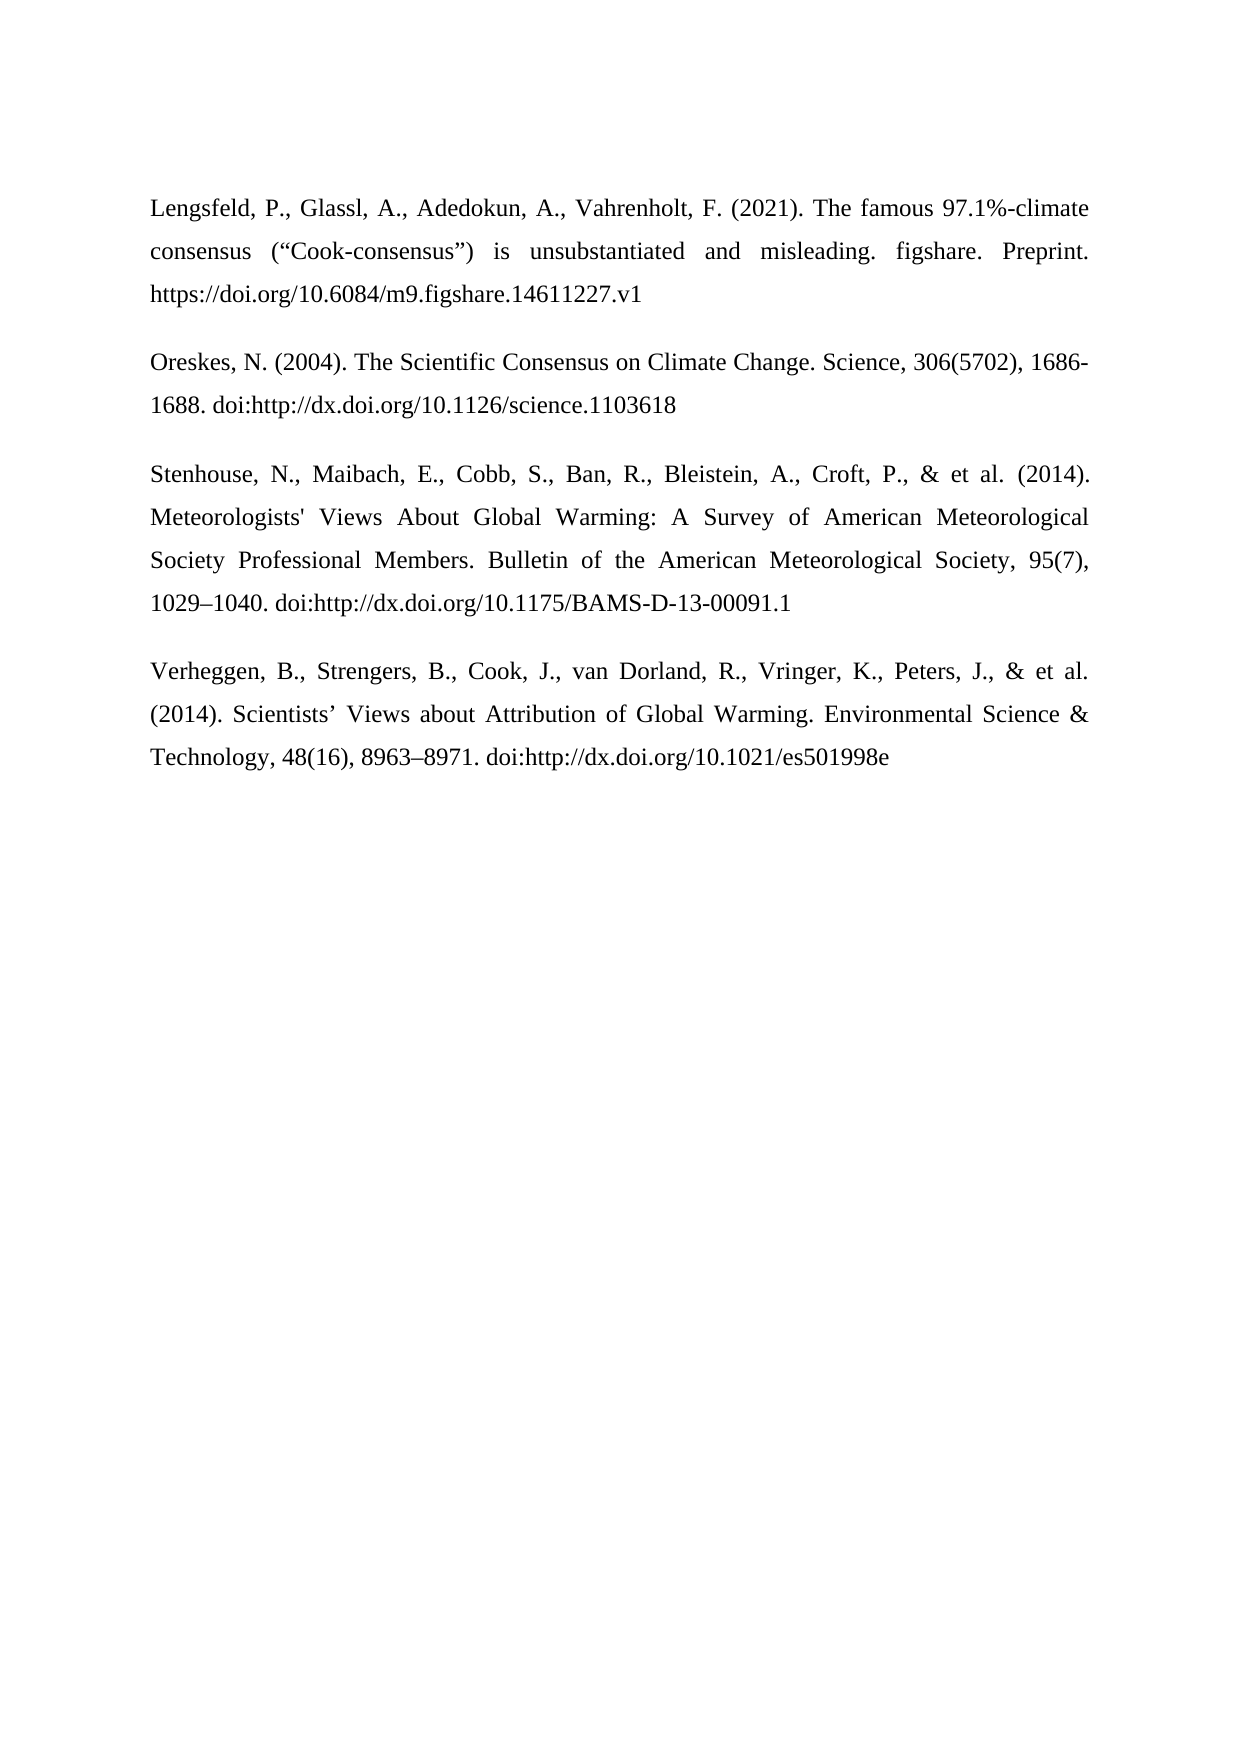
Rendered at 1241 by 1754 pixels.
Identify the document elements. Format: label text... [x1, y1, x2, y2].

text Lengsfeld, P., Glassl, A., Adedokun, A., Vahrenholt, F. (2021). The famous 97.1%-climate consensus (“Cook-consensus”) is unsubstantiated and misleading. figshare. Preprint. https://doi.org/10.6084/m9.figshare.14611227.v1 [150, 193, 1090, 308]
text Oreskes, N. (2004). The Scientific Consensus on Climate Change. Science, 306(5702), 1686-1688. doi:http://dx.doi.org/10.1126/science.1103618 [150, 347, 1090, 419]
text Verheggen, B., Strengers, B., Cook, J., van Dorland, R., Vringer, K., Peters, J., & et al. (2014). Scientists’ Views about Attribution of Global Warming. Environmental Science & Technology, 48(16), 8963–8971. doi:http://dx.doi.org/10.1021/es501998e [150, 656, 1090, 771]
text Stenhouse, N., Maibach, E., Cobb, S., Ban, R., Bleistein, A., Croft, P., & et al. (2014). Meteorologists' Views About Global Warming: A Survey of American Meteorological Society Professional Members. Bulletin of the American Meteorological Society, 95(7), 1029–1040. doi:http://dx.doi.org/10.1175/BAMS-D-13-00091.1 [150, 459, 1090, 617]
